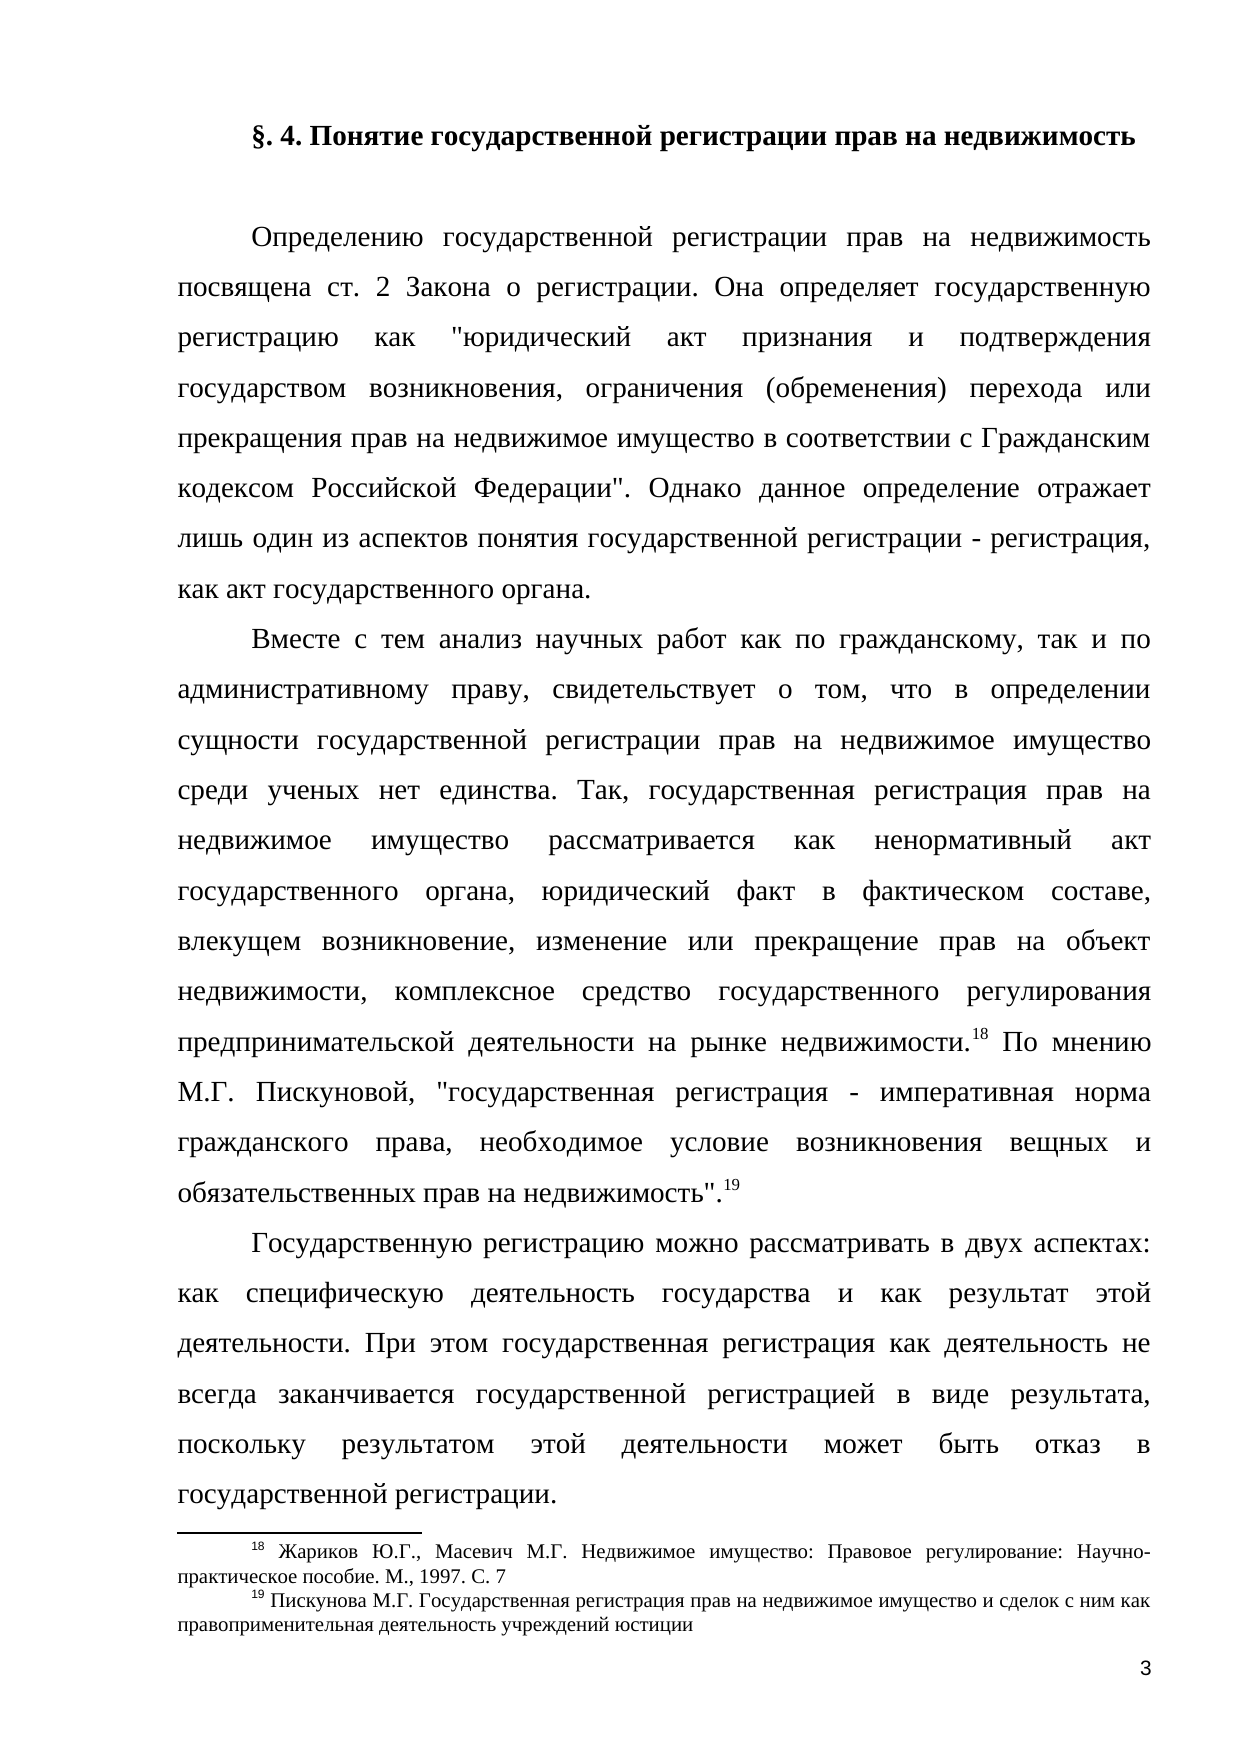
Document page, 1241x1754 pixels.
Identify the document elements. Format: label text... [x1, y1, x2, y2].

text §. 4. Понятие государственной регистрации прав на недвижимость [177, 118, 1152, 152]
text Определению государственной регистрации прав на недвижимость посвящена ст. 2 Закона о регистрации. Она определяет государственную регистрацию как "юридический акт признания и подтверждения государством возникновения, ограничения (обременения) перехода или прекращения прав на недвижимое имущество в соответствии с Гражданским кодексом Российской Федерации". Однако данное определение отражает лишь один из аспектов понятия государственной регистрации - регистрация, как акт государственного органа. [177, 219, 1152, 604]
text Вместе с тем анализ научных работ как по гражданскому, так и по административному праву, свидетельствует о том, что в определении сущности государственной регистрации прав на недвижимое имущество среди ученых нет единства. Так, государственная регистрация прав на недвижимое имущество рассматривается как ненормативный акт государственного органа, юридический факт в фактическом составе, влекущем возникновение, изменение или прекращение прав на объект недвижимости, комплексное средство государственного регулирования предпринимательской деятельности на рынке недвижимости. По мнению М.Г. Пискуновой, "государственная регистрация - императивная норма гражданского права, необходимое условие возникновения вещных и обязательственных прав на недвижимость". [177, 621, 1152, 1208]
text Государственную регистрацию можно рассматривать в двух аспектах: как специфическую деятельность государства и как результат этой деятельности. При этом государственная регистрация как деятельность не всегда заканчивается государственной регистрацией в виде результата, поскольку результатом этой деятельности может быть отказ в государственной регистрации. [177, 1225, 1152, 1510]
